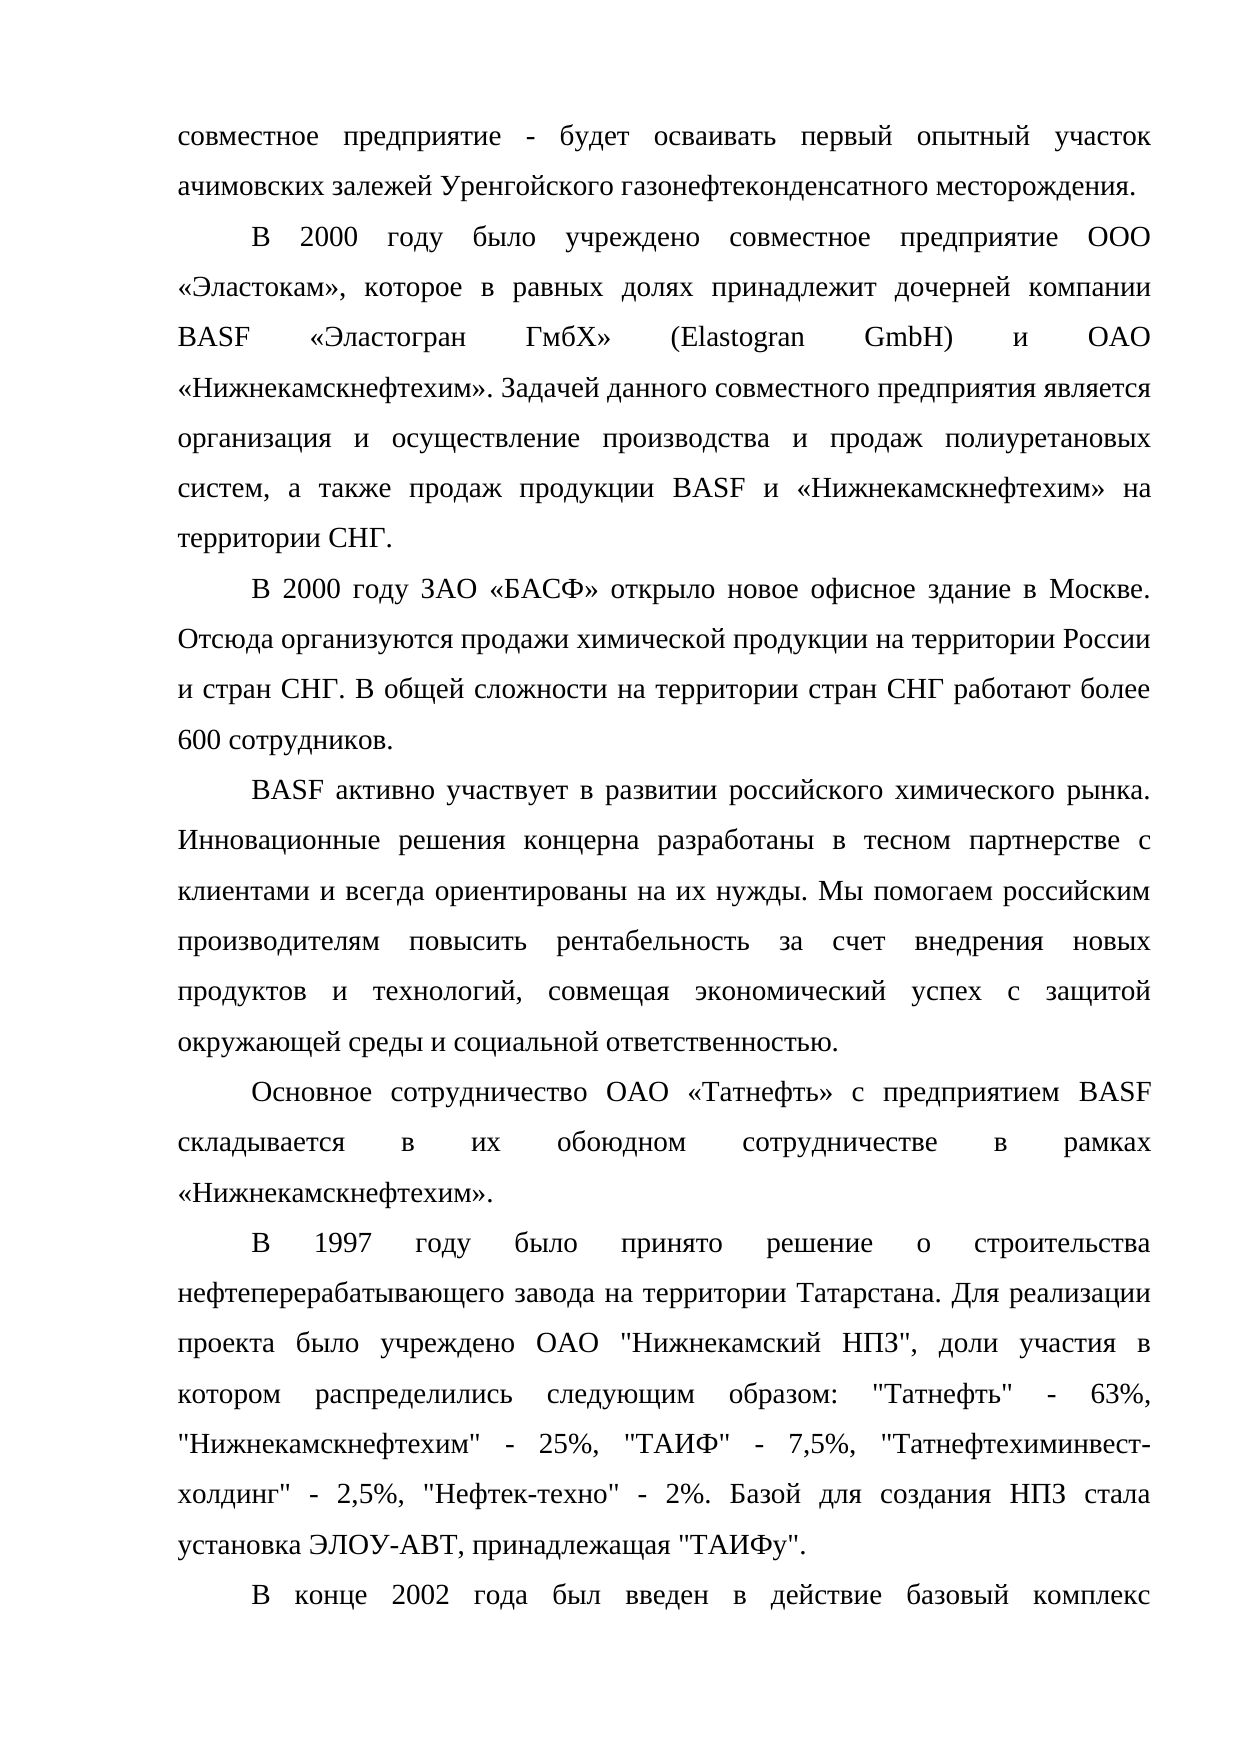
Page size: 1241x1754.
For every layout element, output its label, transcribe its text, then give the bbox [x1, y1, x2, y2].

text Основное сотрудничество ОАО «Татнефть» с предприятием BASF складывается в их обоюдном сотрудничестве в рамках «Нижнекамскнефтехим». [177, 1074, 1152, 1208]
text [177, 118, 1152, 202]
text В 2000 году ЗАО «БАСФ» открыло новое офисное здание в Москве. Отсюда организуются продажи химической продукции на территории России и стран СНГ. В общей сложности на территории стран СНГ работают более 600 сотрудников. [177, 571, 1152, 755]
text BASF активно участвует в развитии российского химического рынка. Инновационные решения концерна разработаны в тесном партнерстве с клиентами и всегда ориентированы на их нужды. Мы помогаем российским производителям повысить рентабельность за счет внедрения новых продуктов и технологий, совмещая экономический успех с защитой окружающей среды и социальной ответственностью. [177, 772, 1152, 1057]
text В 2000 году было учреждено совместное предприятие ООО «Эластокам», которое в равных долях принадлежит дочерней компании BASF «Эластогран ГмбХ» (Elastogran GmbH) и ОАО «Нижнекамскнефтехим». Задачей данного совместного предприятия является организация и осуществление производства и продаж полиуретановых систем, а также продаж продукции BASF и «Нижнекамскнефтехим» на территории СНГ. [177, 219, 1152, 554]
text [177, 1577, 1152, 1611]
text В 1997 году было принято решение о строительства нефтеперерабатывающего завода на территории Татарстана. Для реализации проекта было учреждено ОАО "Нижнекамский НПЗ", доли участия в котором распределились следующим образом: "Татнефть" - 63%, "Нижнекамскнефтехим" - 25%, "ТАИФ" - 7,5%, "Татнефтехиминвест-холдинг" - 2,5%, "Нефтек-техно" - 2%. Базой для создания НПЗ стала установка ЭЛОУ-АВТ, принадлежащая "ТАИФу". [177, 1225, 1152, 1560]
